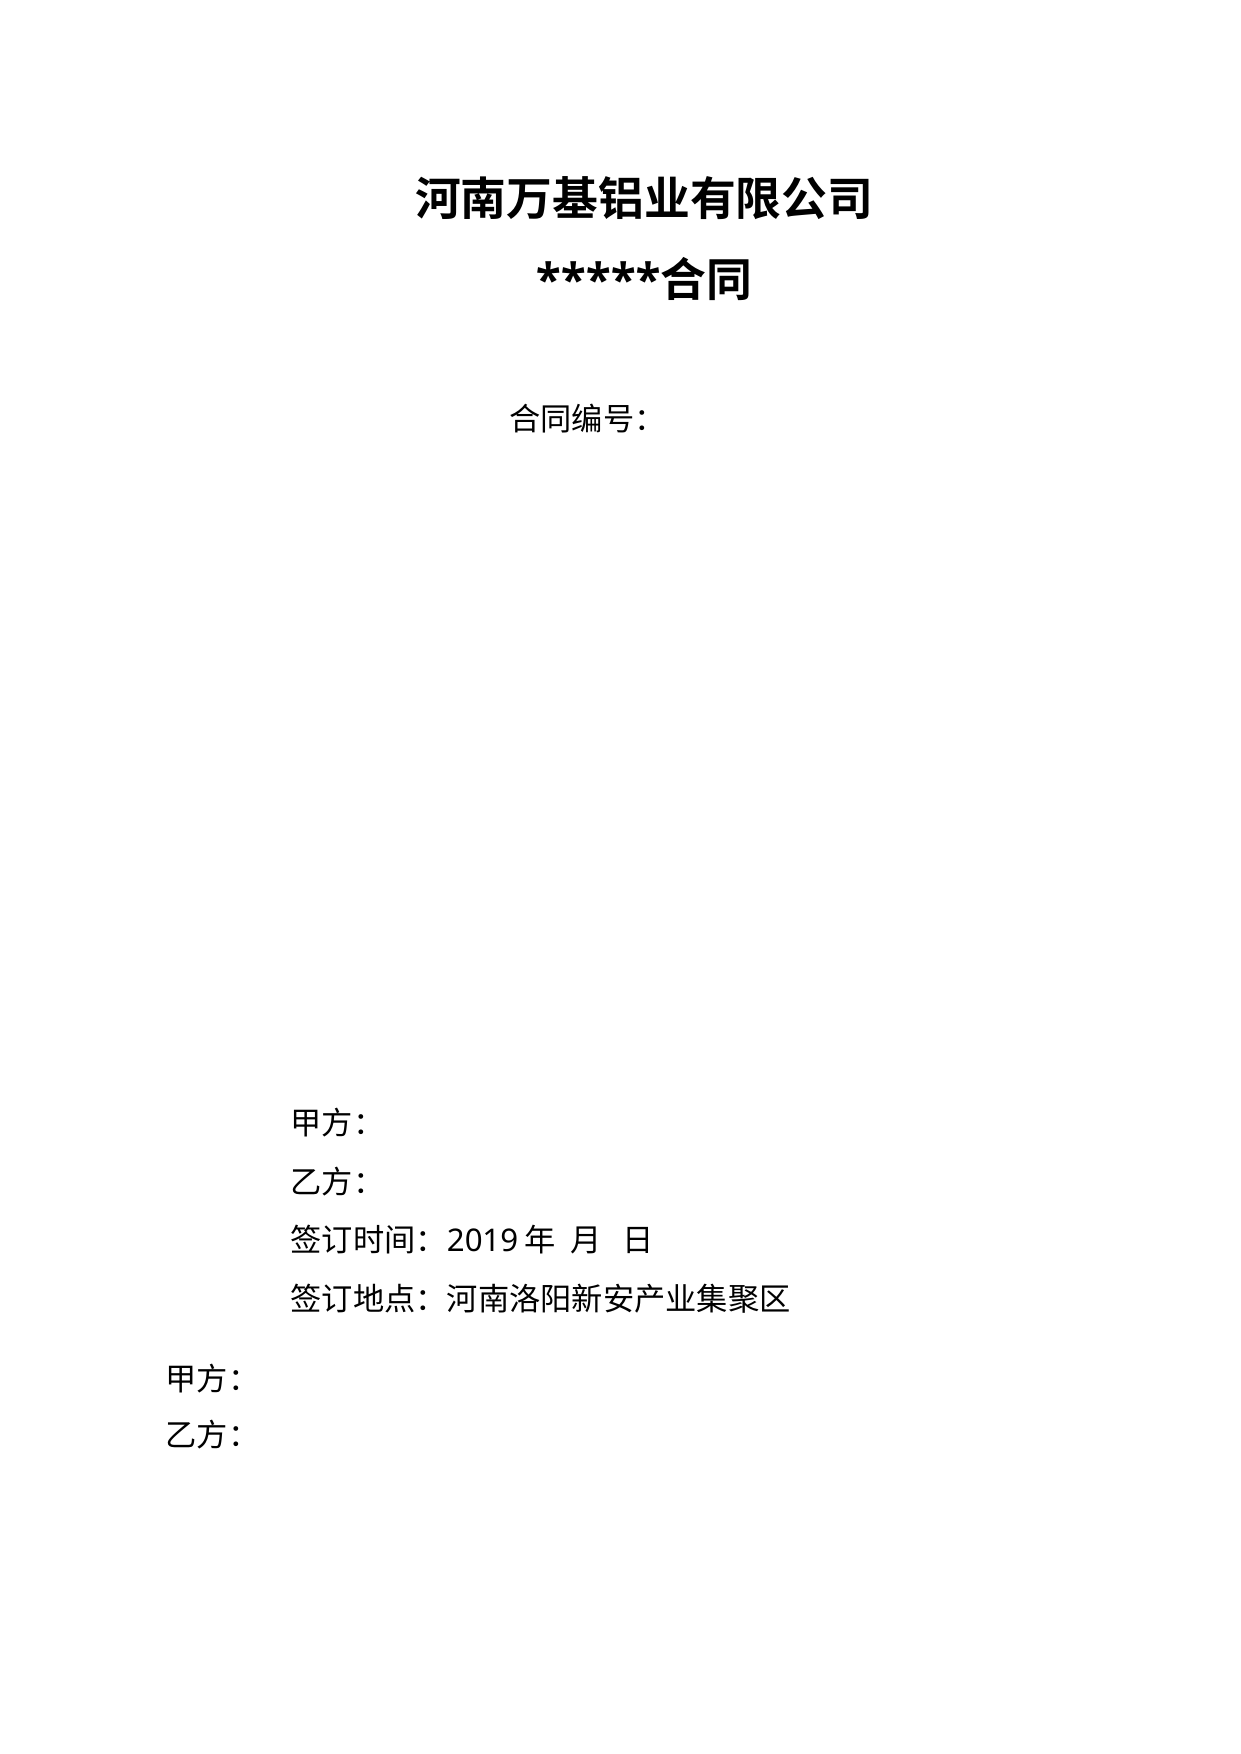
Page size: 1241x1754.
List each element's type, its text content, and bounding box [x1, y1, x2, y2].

text 乙方： [165, 1147, 1122, 1205]
text 签订地点：河南洛阳新安产业集聚区 [165, 1263, 1122, 1322]
text *****合同 [165, 228, 1122, 326]
text 签订时间：2019年 月 日 [165, 1205, 1122, 1263]
text 合同编号： [165, 384, 1122, 442]
text 甲方： [165, 1354, 1122, 1400]
text 甲方： [165, 1084, 1122, 1147]
text 乙方： [165, 1400, 1122, 1458]
text 河南万基铝业有限公司 [165, 162, 1122, 228]
